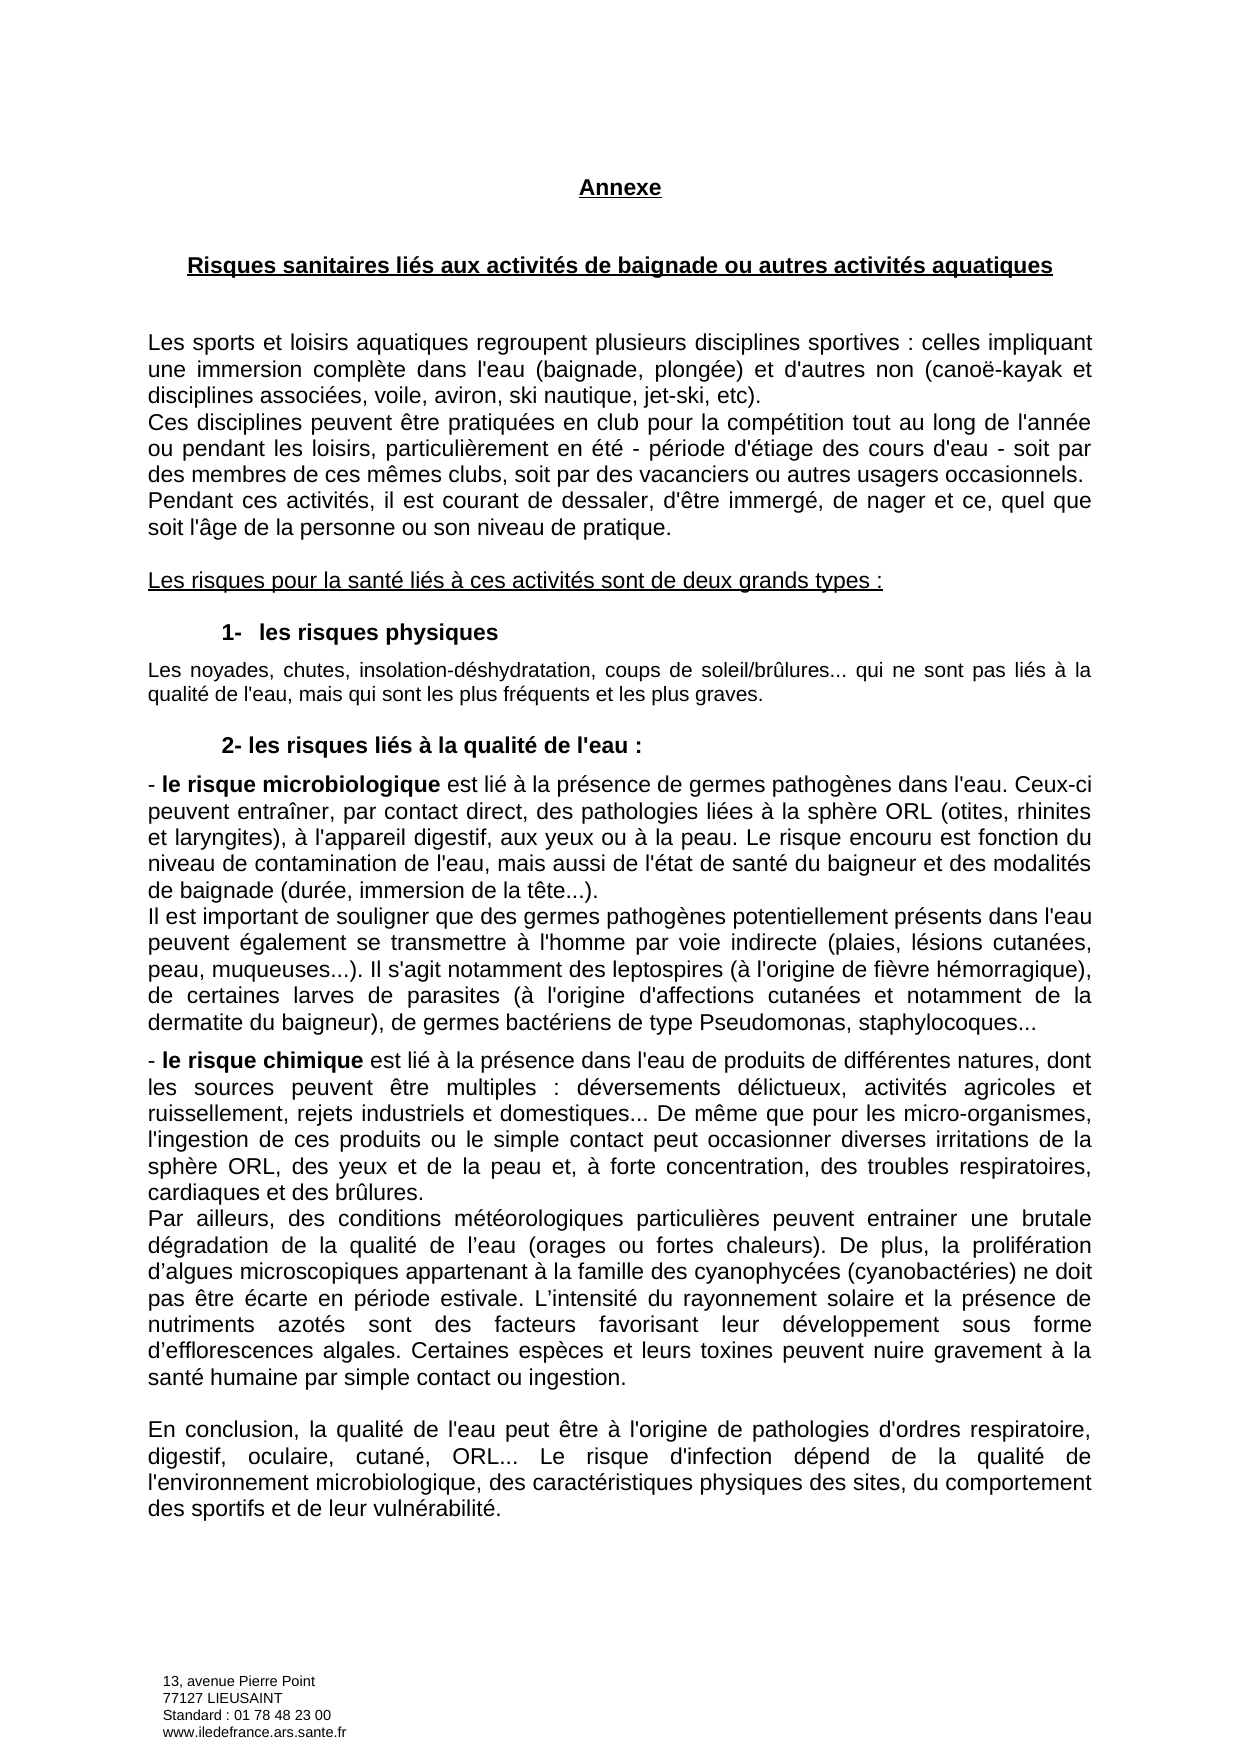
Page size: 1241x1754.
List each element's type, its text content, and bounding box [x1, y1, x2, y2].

text Par ailleurs, des conditions météorologiques particulières peuvent entrainer une brutale dégradation de la qualité de l’eau (orages ou fortes chaleurs). De plus, la prolifération d’algues microscopiques appartenant à la famille des cyanophycées (cyanobactéries) ne doit pas être écarte en période estivale. L’intensité du rayonnement solaire et la présence de nutriments azotés sont des facteurs favorisant leur développement sous forme d’efflorescences algales. Certaines espèces et leurs toxines peuvent nuire gravement à la santé humaine par simple contact ou ingestion. [148, 1205, 1093, 1390]
text Les sports et loisirs aquatiques regroupent plusieurs disciplines sportives : celles impliquant une immersion complète dans l'eau (baignade, plongée) et d'autres non (canoë-kayak et disciplines associées, voile, aviron, ski nautique, jet-ski, etc). [148, 329, 1093, 408]
list les risques physiques [221, 619, 1093, 646]
text Ces disciplines peuvent être pratiquées en club pour la compétition tout au long de l'année ou pendant les loisirs, particulièrement en été - période d'étiage des cours d'eau - soit par des membres de ces mêmes clubs, soit par des vacanciers ou autres usagers occasionnels. [148, 408, 1093, 487]
text Il est important de souligner que des germes pathogènes potentiellement présents dans l'eau peuvent également se transmettre à l'homme par voie indirecte (plaies, lésions cutanées, peau, muqueuses...). Il s'agit notamment des leptospires (à l'origine de fièvre hémorragique), de certaines larves de parasites (à l'origine d'affections cutanées et notamment de la dermatite du baigneur), de germes bactériens de type Pseudomonas, staphylocoques... [148, 903, 1093, 1035]
text Annexe [148, 174, 1093, 200]
text Les risques pour la santé liés à ces activités sont de deux grands types : [148, 567, 1093, 593]
text En conclusion, la qualité de l'eau peut être à l'origine de pathologies d'ordres respiratoire, digestif, oculaire, cutané, ORL... Le risque d'infection dépend de la qualité de l'environnement microbiologique, des caractéristiques physiques des sites, du comportement des sportifs et de leur vulnérabilité. [148, 1416, 1093, 1522]
text Risques sanitaires liés aux activités de baignade ou autres activités aquatiques [148, 252, 1093, 278]
text 2- les risques liés à la qualité de l'eau : [148, 732, 1093, 759]
text Pendant ces activités, il est courant de dessaler, d'être immergé, de nager et ce, quel que soit l'âge de la personne ou son niveau de pratique. [148, 487, 1093, 540]
text - le risque chimique est lié à la présence dans l'eau de produits de différentes natures, dont les sources peuvent être multiples : déversements délictueux, activités agricoles et ruissellement, rejets industriels et domestiques... De même que pour les micro-organismes, l'ingestion de ces produits ou le simple contact peut occasionner diverses irritations de la sphère ORL, des yeux et de la peau et, à forte concentration, des troubles respiratoires, cardiaques et des brûlures. [148, 1047, 1093, 1205]
text Les noyades, chutes, insolation-déshydratation, coups de soleil/brûlures... qui ne sont pas liés à la qualité de l'eau, mais qui sont les plus fréquents et les plus graves. [148, 658, 1093, 706]
text - le risque microbiologique est lié à la présence de germes pathogènes dans l'eau. Ceux-ci peuvent entraîner, par contact direct, des pathologies liées à la sphère ORL (otites, rhinites et laryngites), à l'appareil digestif, aux yeux ou à la peau. Le risque encouru est fonction du niveau de contamination de l'eau, mais aussi de l'état de santé du baigneur et des modalités de baignade (durée, immersion de la tête...). [148, 771, 1093, 903]
